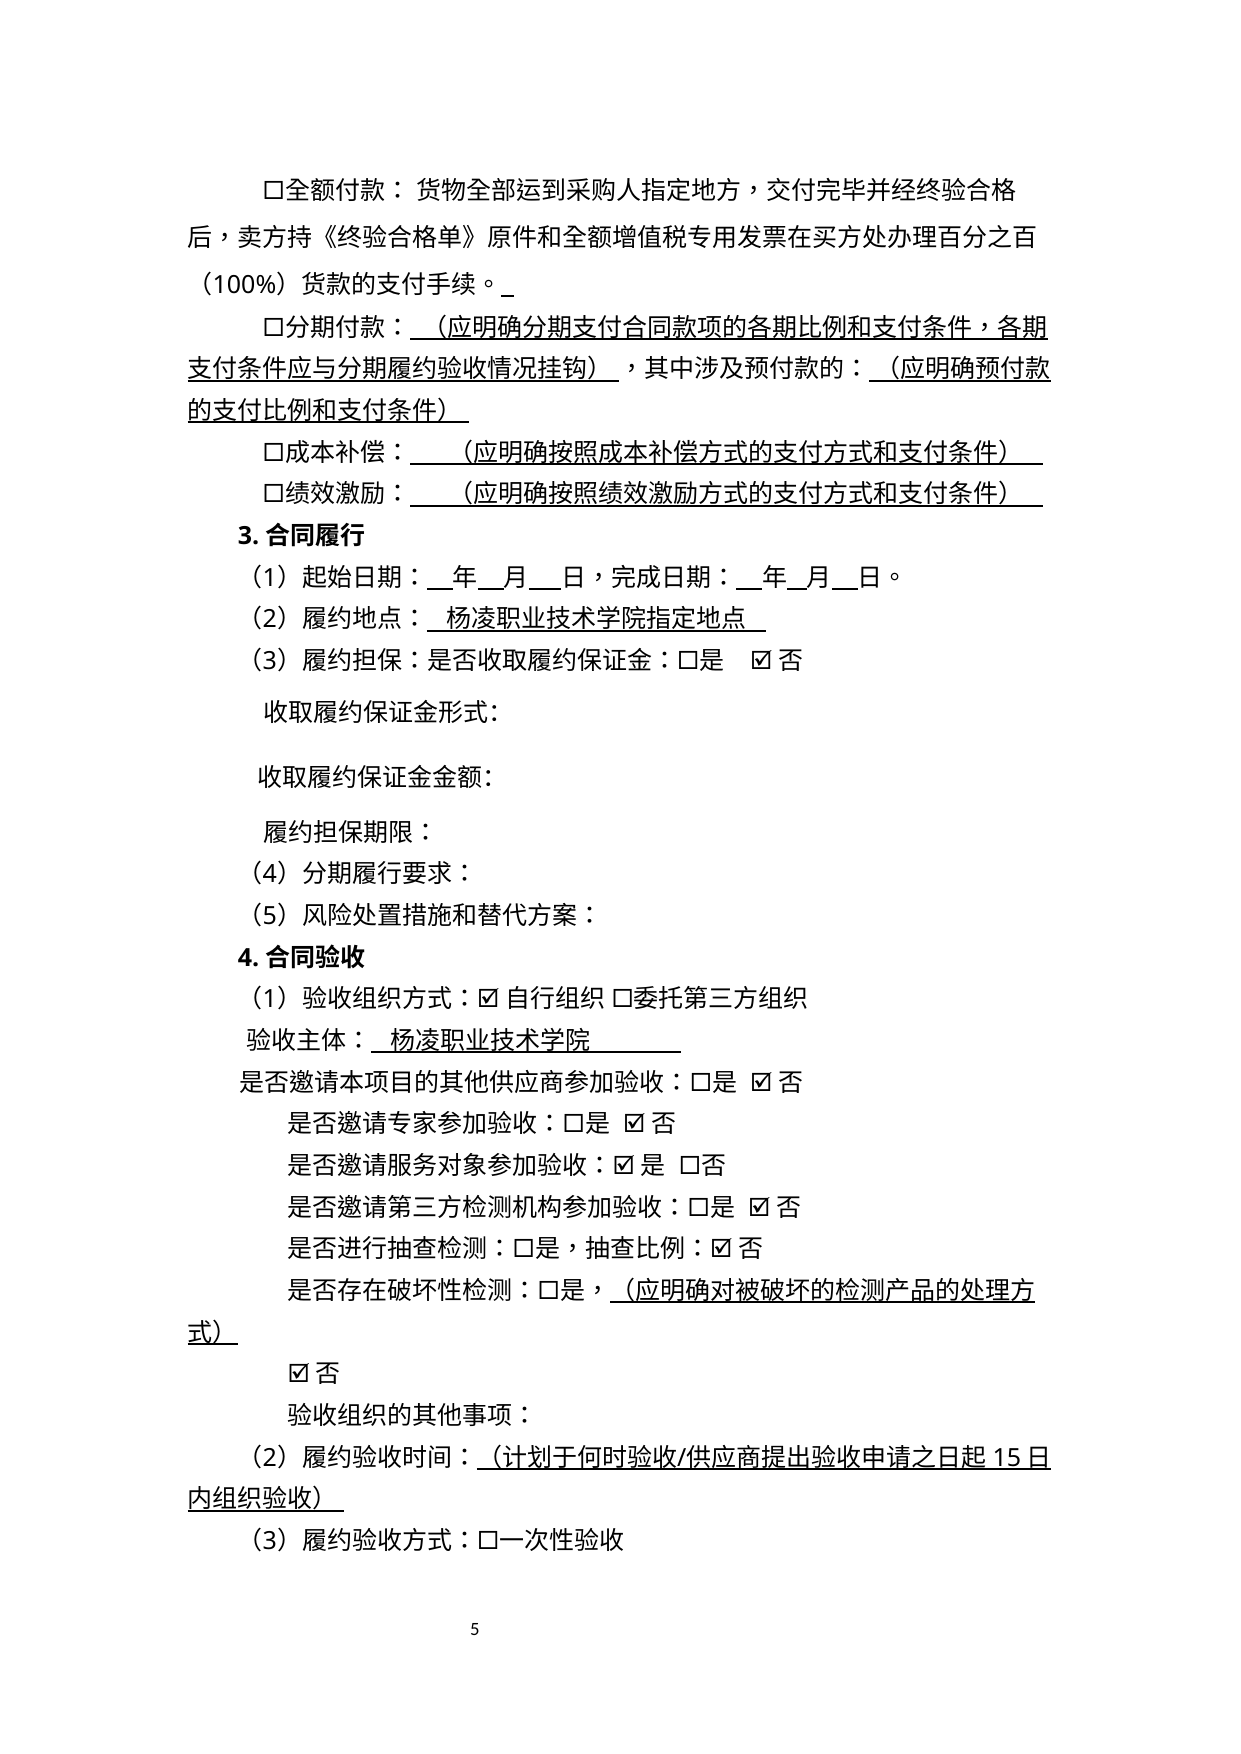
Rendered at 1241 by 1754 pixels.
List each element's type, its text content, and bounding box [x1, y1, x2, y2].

text （5）风险处置措施和替代方案： [187, 891, 1053, 933]
text （2）履约地点： 杨凌职业技术学院指定地点 [187, 594, 1053, 636]
text 履约担保期限： [187, 808, 1053, 849]
text 是否存在破坏性检测：是，（应明确对被破坏的检测产品的处理方式） [187, 1266, 1053, 1349]
text 是否邀请服务对象参加验收：是 否 [187, 1141, 1053, 1183]
list 合同履行 [187, 511, 1053, 553]
text 是否进行抽查检测：是，抽查比例：否 [187, 1224, 1053, 1266]
text 分期付款： （应明确分期支付合同款项的各期比例和支付条件，各期支付条件应与分期履约验收情况挂钩） ，其中涉及预付款的： （应明确预付款的支付比例和支付条件） [187, 303, 1053, 428]
text （1）起始日期： 年 月 日，完成日期： 年 月 日。 [187, 553, 1053, 594]
text 成本补偿： （应明确按照成本补偿方式的支付方式和支付条件） [187, 428, 1053, 469]
text 是否邀请第三方检测机构参加验收：是 否 [187, 1183, 1053, 1224]
text 是否邀请专家参加验收：是 否 [187, 1099, 1053, 1141]
text （3）履约验收方式：一次性验收 [187, 1516, 1053, 1558]
list 验收组织方式：自行组织 委托第三方组织 [187, 974, 1053, 1016]
text （3）履约担保：是否收取履约保证金：是 否 [187, 636, 1053, 678]
text 否 [187, 1349, 1053, 1391]
text 验收主体： 杨凌职业技术学院 [187, 1016, 1053, 1058]
text 收取履约保证金金额： [187, 743, 1053, 808]
text 绩效激励： （应明确按照绩效激励方式的支付方式和支付条件） [187, 469, 1053, 511]
text 全额付款： 货物全部运到采购人指定地方，交付完毕并经终验合格后，卖方持《终验合格单》原件和全额增值税专用发票在买方处办理百分之百（100%）货款的支付手续。 [187, 162, 1053, 303]
text 是否邀请本项目的其他供应商参加验收：是 否 [187, 1058, 1053, 1099]
text 收取履约保证金形式： [187, 678, 1053, 743]
text （4）分期履行要求： [187, 849, 1053, 891]
text （2）履约验收时间：（计划于何时验收/供应商提出验收申请之日起 15日内组织验收） [187, 1433, 1053, 1516]
list 合同验收 [187, 933, 1053, 974]
text 验收组织的其他事项： [187, 1391, 1053, 1433]
